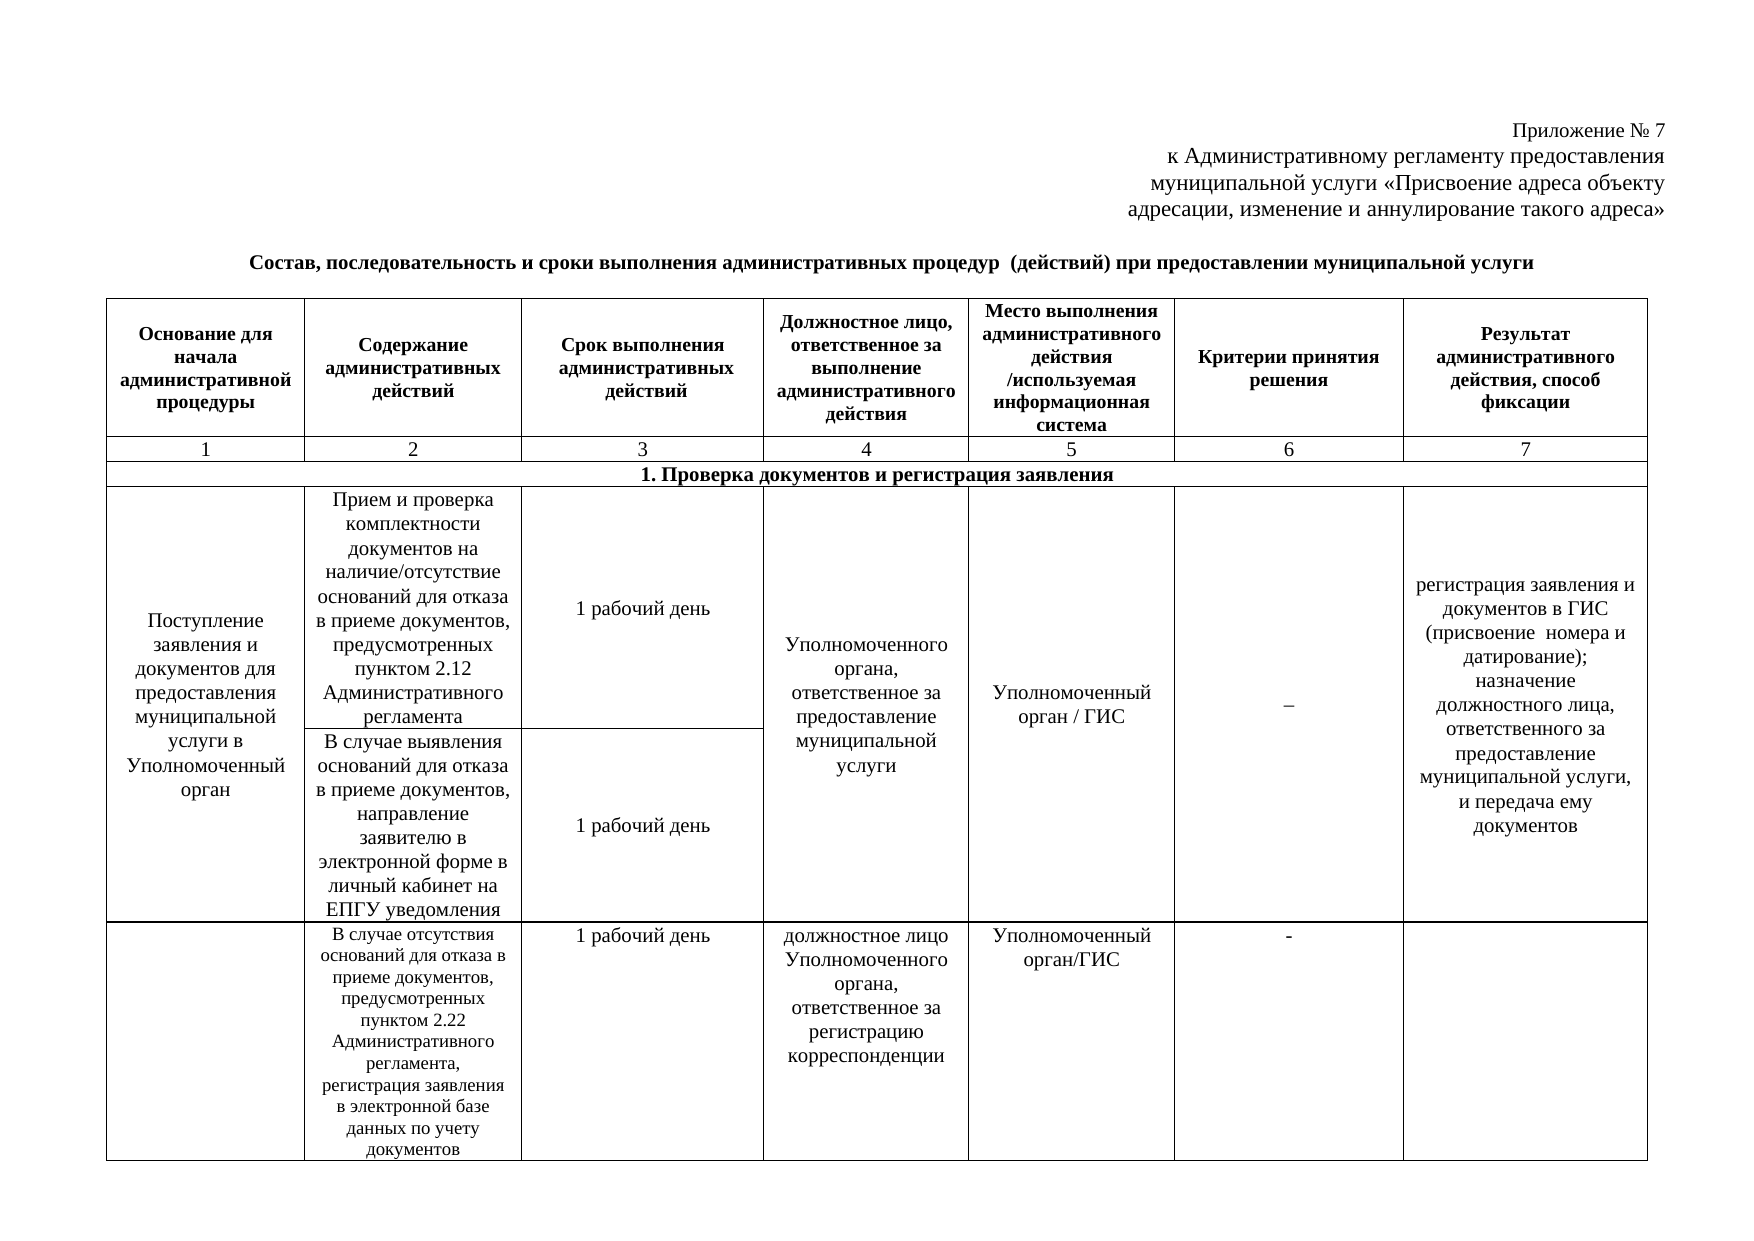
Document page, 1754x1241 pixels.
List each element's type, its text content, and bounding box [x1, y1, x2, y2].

table_cell 1 рабочий день [522, 487, 763, 728]
table_cell должностное лицо Уполномоченного органа, ответственное за регистрацию корреспонденции [764, 923, 968, 1160]
text Состав, последовательность и сроки выполнения административных процедур (действий) при предоставлении муниципальной услуги [118, 250, 1665, 274]
table_cell 6 [1175, 437, 1403, 461]
table_cell регистрация заявления и документов в ГИС (присвоение номера и датирование); назначение должностного лица, ответственного за предоставление муниципальной услуги, и передача ему документов [1404, 487, 1647, 921]
table_header Содержание административных действий [305, 299, 521, 436]
table_cell 5 [969, 437, 1174, 461]
text Приложение № 7 [118, 118, 1665, 142]
table_cell В случае отсутствия оснований для отказа в приеме документов, предусмотренных пунктом 2.22 Административного регламента, регистрация заявления в электронной базе данных по учету документов [305, 923, 521, 1160]
table_cell Уполномоченного органа, ответственное за предоставление муниципальной услуги [764, 487, 968, 921]
table_cell В случае выявления оснований для отказа в приеме документов, направление заявителю в электронной форме в личный кабинет на ЕПГУ уведомления [305, 729, 521, 921]
table_header Результат административного действия, способ фиксации [1404, 299, 1647, 436]
text адресации, изменение и аннулирование такого адреса» [118, 195, 1665, 221]
text муниципальной услуги «Присвоение адреса объекту [118, 168, 1665, 195]
table_cell Уполномоченный орган / ГИС [969, 487, 1174, 921]
table_header Место выполнения административного действия /используемая информационная система [969, 299, 1174, 436]
table_cell 1. Проверка документов и регистрация заявления [107, 462, 1647, 486]
table_cell [107, 923, 304, 1160]
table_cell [969, 923, 1174, 1160]
table_cell 4 [764, 437, 968, 461]
table_cell Поступление заявления и документов для предоставления муниципальной услуги в Уполномоченный орган [107, 487, 304, 921]
table_cell 3 [522, 437, 763, 461]
table_header Основание для начала административной процедуры [107, 299, 304, 436]
table_cell - [1175, 923, 1403, 1160]
table_cell 2 [305, 437, 521, 461]
table_cell [1404, 923, 1647, 1160]
table_cell Прием и проверка комплектности документов на наличие/отсутствие оснований для отказа в приеме документов, предусмотренных пунктом 2.12 Административного регламента [305, 487, 521, 728]
table_header Срок выполнения административных действий [522, 299, 763, 436]
table_cell 1 рабочий день [522, 729, 763, 921]
table_cell 7 [1404, 437, 1647, 461]
table_cell – [1175, 487, 1403, 921]
table_cell 1 [107, 437, 304, 461]
table_header Должностное лицо, ответственное за выполнение административного действия [764, 299, 968, 436]
table_cell 1 рабочий день [522, 923, 763, 1160]
table_header Критерии принятия решения [1175, 299, 1403, 436]
text к Административному регламенту предоставления [118, 142, 1665, 168]
